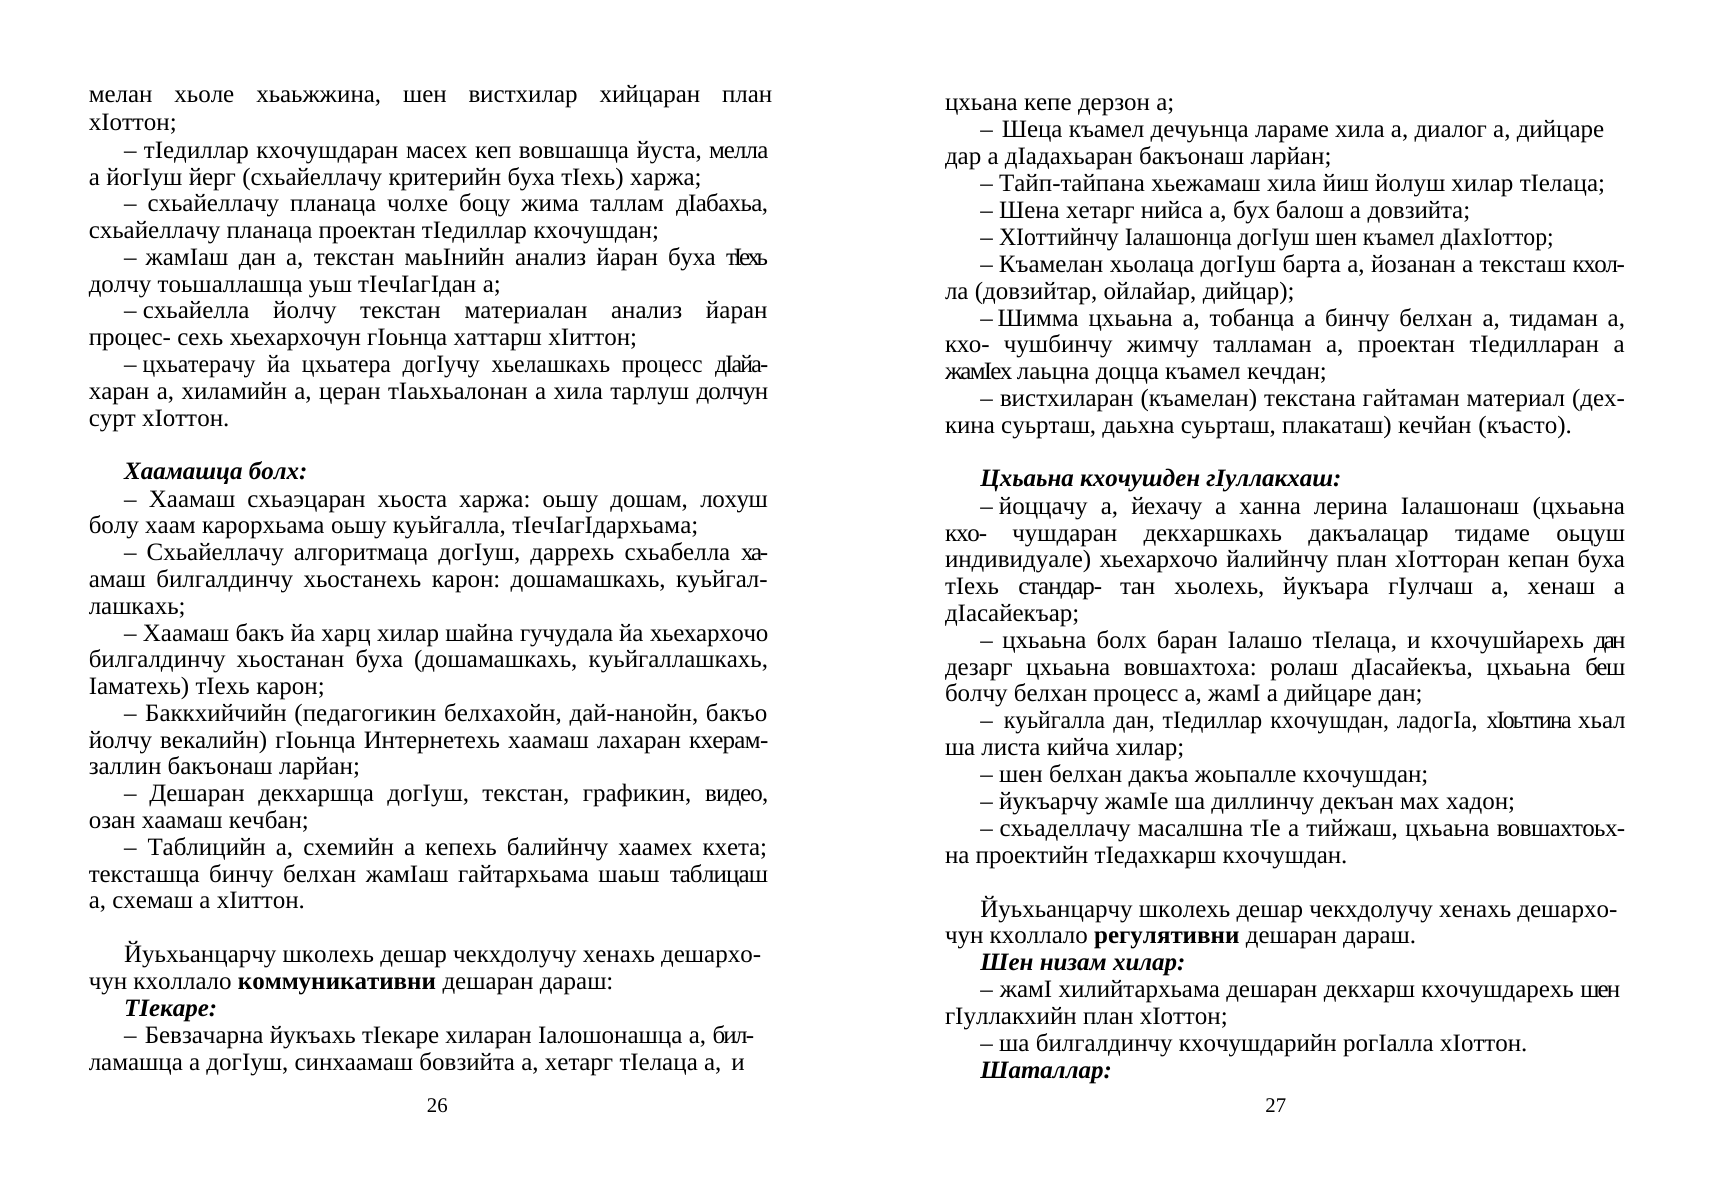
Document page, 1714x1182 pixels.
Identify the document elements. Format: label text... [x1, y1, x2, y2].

list Къамелан хьолаца догӀуш барта а, йозанан а тексташ кхол- ла (довзийтар, ойлайар, дийцар); [945, 251, 1625, 305]
list ХӀоттийнчу Ӏалашонца догӀуш шен къамел дӀахӀоттор; [980, 224, 1638, 251]
list Хаамаш схьаэцаран хьоста харжа: оьшу дошам, лохуш болу хаам карорхьама оьшу куьйгалла, тӀечӀагӀдархьама; [88, 486, 768, 539]
list шен белхан дакъа жоьпалле кхочушдан; [980, 761, 1638, 787]
list йоццачу а, йехачу а ханна лерина Ӏалашонаш (цхьаьна кхо- чушдаран декхаршкахь дакъалацар тидаме оьцуш индивидуале) хьехархочо йалийнчу план хӀотторан кепан буха тӀехь стандар- тан хьолехь, йукъара гӀулчаш а, хенаш а дӀасайекъар; [945, 493, 1625, 627]
list Схьайеллачу алгоритмаца догӀуш, даррехь схьабелла ха- амаш билгалдинчу хьостанехь карон: дошамашкахь, куьйгал- лашкахь; [88, 539, 768, 619]
list Тайп-тайпана хьежамаш хила йиш йолуш хилар тӀелаца; [980, 170, 1638, 197]
list Баккхийчийн (педагогикин белхахойн, дай-нанойн, бакъо йолчу векалийн) гӀоьнца Интернетехь хаамаш лахаран кхерам- заллин бакъонаш ларйан; [88, 700, 768, 780]
list схьайелла йолчу текстан материалан анализ йаран процес- сехь хьехархочун гӀоьнца хаттарш хӀиттон; [88, 298, 768, 351]
list схьаделлачу масалшна тӀе а тийжаш, цхьаьна вовшахтоьх- на проектийн тӀедахкарш кхочушдан. [945, 815, 1625, 868]
subtitle Хаамашца болх: [124, 457, 772, 485]
list Шена хетарг нийса а, бух балош а довзийта; [980, 197, 1638, 224]
text мелан хьоле хьаьжжина, шен вистхилар хийцаран план хӀоттон; [88, 81, 772, 136]
list жамӀаш дан а, текстан маьӀнийн анализ йаран буха тӀехь долчу тоьшаллашца уьш тӀечӀагӀдан а; [88, 244, 768, 297]
list йукъарчу жамӀе ша диллинчу декъан мах хадон; [980, 787, 1638, 814]
list цхьатерачу йа цхьатера догӀучу хьелашкахь процесс дӀайа- харан а, хиламийн а, церан тӀаьхьалонан а хила тарлуш долчун сурт хӀоттон. [88, 351, 768, 431]
subtitle Шаталлар: [980, 1057, 1638, 1084]
list Шимма цхьаьна а, тобанца а бинчу белхан а, тидаман а, кхо- чушбинчу жимчу талламан а, проектан тӀедилларан а жамӀех лаьцна доцца къамел кечдан; [945, 305, 1625, 385]
subtitle Шен низам хилар: [980, 949, 1638, 976]
text цхьана кепе дерзон а; [945, 88, 1638, 116]
list Шеца къамел дечуьнца лараме хила а, диалог а, дийцаре дар а дӀадахьаран бакъонаш ларйан; [945, 117, 1625, 170]
list схьайеллачу планаца чолхе боцу жима таллам дӀабахьа, схьайеллачу планаца проектан тӀедиллар кхочушдан; [88, 191, 768, 244]
list Дешаран декхаршца догӀуш, текстан, графикин, видео, озан хаамаш кечбан; [88, 780, 768, 834]
subtitle Цхьаьна кхочушден гӀуллакхаш: [980, 464, 1638, 492]
list цхьаьна болх баран Ӏалашо тӀелаца, и кхочушйарехь дан дезарг цхьаьна вовшахтоха: ролаш дӀасайекъа, цхьаьна беш болчу белхан процесс а, жамӀ а дийцаре дан; [945, 627, 1625, 707]
list Хаамаш бакъ йа харц хилар шайна гучудала йа хьехархочо билгалдинчу хьостанан буха (дошамашкахь, куьйгаллашкахь, Ӏаматехь) тӀехь карон; [88, 620, 768, 700]
list ша билгалдинчу кхочушдарийн рогӀалла хӀоттон. [980, 1030, 1638, 1057]
text Йуьхьанцарчу школехь дешар чекхдолучу хенахь дешархо- чун кхоллало регулятивни дешаран дараш. [945, 896, 1638, 949]
list тӀедиллар кхочушдаран масех кеп вовшашца йуста, мелла а йогӀуш йерг (схьайеллачу критерийн буха тӀехь) харжа; [88, 137, 768, 190]
list куьйгалла дан, тӀедиллар кхочушдан, ладогӀа, хӀоьттина хьал ша листа кийча хилар; [945, 707, 1625, 761]
list вистхиларан (къамелан) текстана гайтаман материал (дех- кина суьрташ, даьхна суьрташ, плакаташ) кечйан (къасто). [945, 385, 1625, 439]
list жамӀ хилийтархьама дешаран декхарш кхочушдарехь шен гӀуллакхийн план хӀоттон; [945, 976, 1625, 1030]
list Бевзачарна йукъахь тӀекаре хиларан Ӏалошонашца а, бил- ламашца а догӀуш, синхаамаш бовзийта а, хетарг тӀелаца а, и [88, 1022, 768, 1076]
text Йуьхьанцарчу школехь дешар чекхдолучу хенахь дешархо- чун кхоллало коммуникативни дешаран дараш: [88, 941, 772, 995]
subtitle ТӀекаре: [124, 995, 772, 1022]
list Таблицийн а, схемийн а кепехь балийнчу хаамех кхета; тексташца бинчу белхан жамӀаш гайтархьама шаьш таблицаш а, схемаш а хӀиттон. [88, 834, 768, 914]
